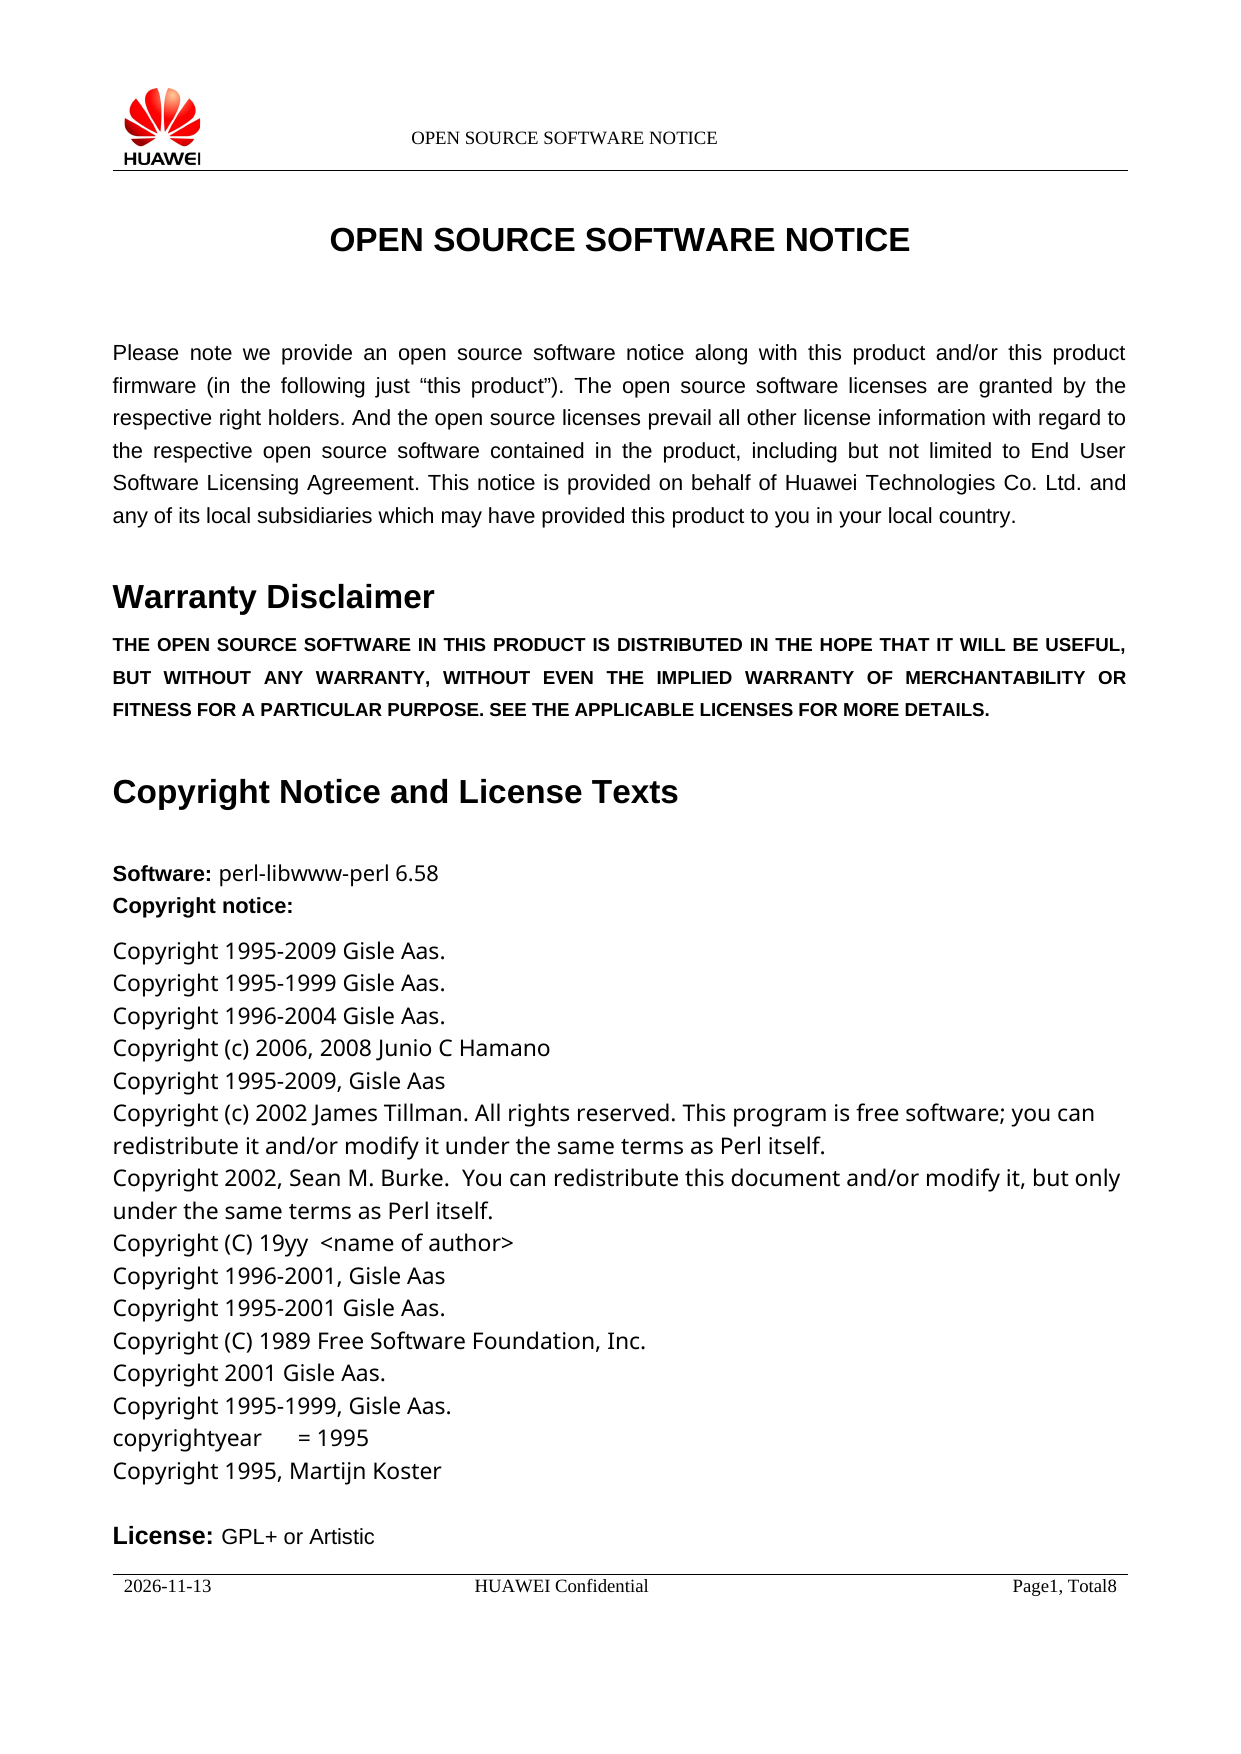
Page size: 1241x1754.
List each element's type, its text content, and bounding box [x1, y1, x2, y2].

picture [124, 88, 201, 165]
text License: GPL+ or Artistic [112, 1519, 1128, 1551]
text The open source software in this product is distributed in the hope that it will be useful, but WITHOUT ANY WARRANTY, without even the implied warranty of MERCHANTABILITY or FITNESS FOR A PARTICULAR PURPOSE. See the applicable licenses for more details. [112, 629, 1128, 726]
text Copyright notice: [112, 889, 1128, 921]
text OPEN SOURCE SOFTWARE NOTICE [112, 206, 1128, 271]
text Copyright 1995-2009 Gisle Aas. Copyright 1995-1999 Gisle Aas. Copyright 1996-2004 Gisle Aas. Copyright (c) 2006, 2008 Junio C Hamano Copyright 1995-2009, Gisle Aas Copyright (c) 2002 James Tillman. All rights reserved. This program is free software; you can redistribute it and/or modify it under the same terms as Perl itself. Copyright 2002, Sean M. Burke. You can redistribute this document and/or modify it, but only under the same terms as Perl itself. Copyright (C) 19yy <name of author> Copyright 1996-2001, Gisle Aas Copyright 1995-2001 Gisle Aas. Copyright (C) 1989 Free Software Foundation, Inc. Copyright 2001 Gisle Aas. Copyright 1995-1999, Gisle Aas. copyrightyear = 1995 Copyright 1995, Martijn Koster [112, 934, 1128, 1519]
text Please note we provide an open source software notice along with this product and/or this product firmware (in the following just “this product”). The open source software licenses are granted by the respective right holders. And the open source licenses prevail all other license information with regard to the respective open source software contained in the product, including but not limited to End User Software Licensing Agreement. This notice is provided on behalf of Huawei Technologies Co. Ltd. and any of its local subsidiaries which may have provided this product to you in your local country. [112, 336, 1128, 531]
title Software: perl-libwww-perl 6.58 [112, 856, 1128, 889]
text Copyright Notice and License Texts [112, 759, 1128, 824]
text Warranty Disclaimer [112, 564, 1128, 629]
